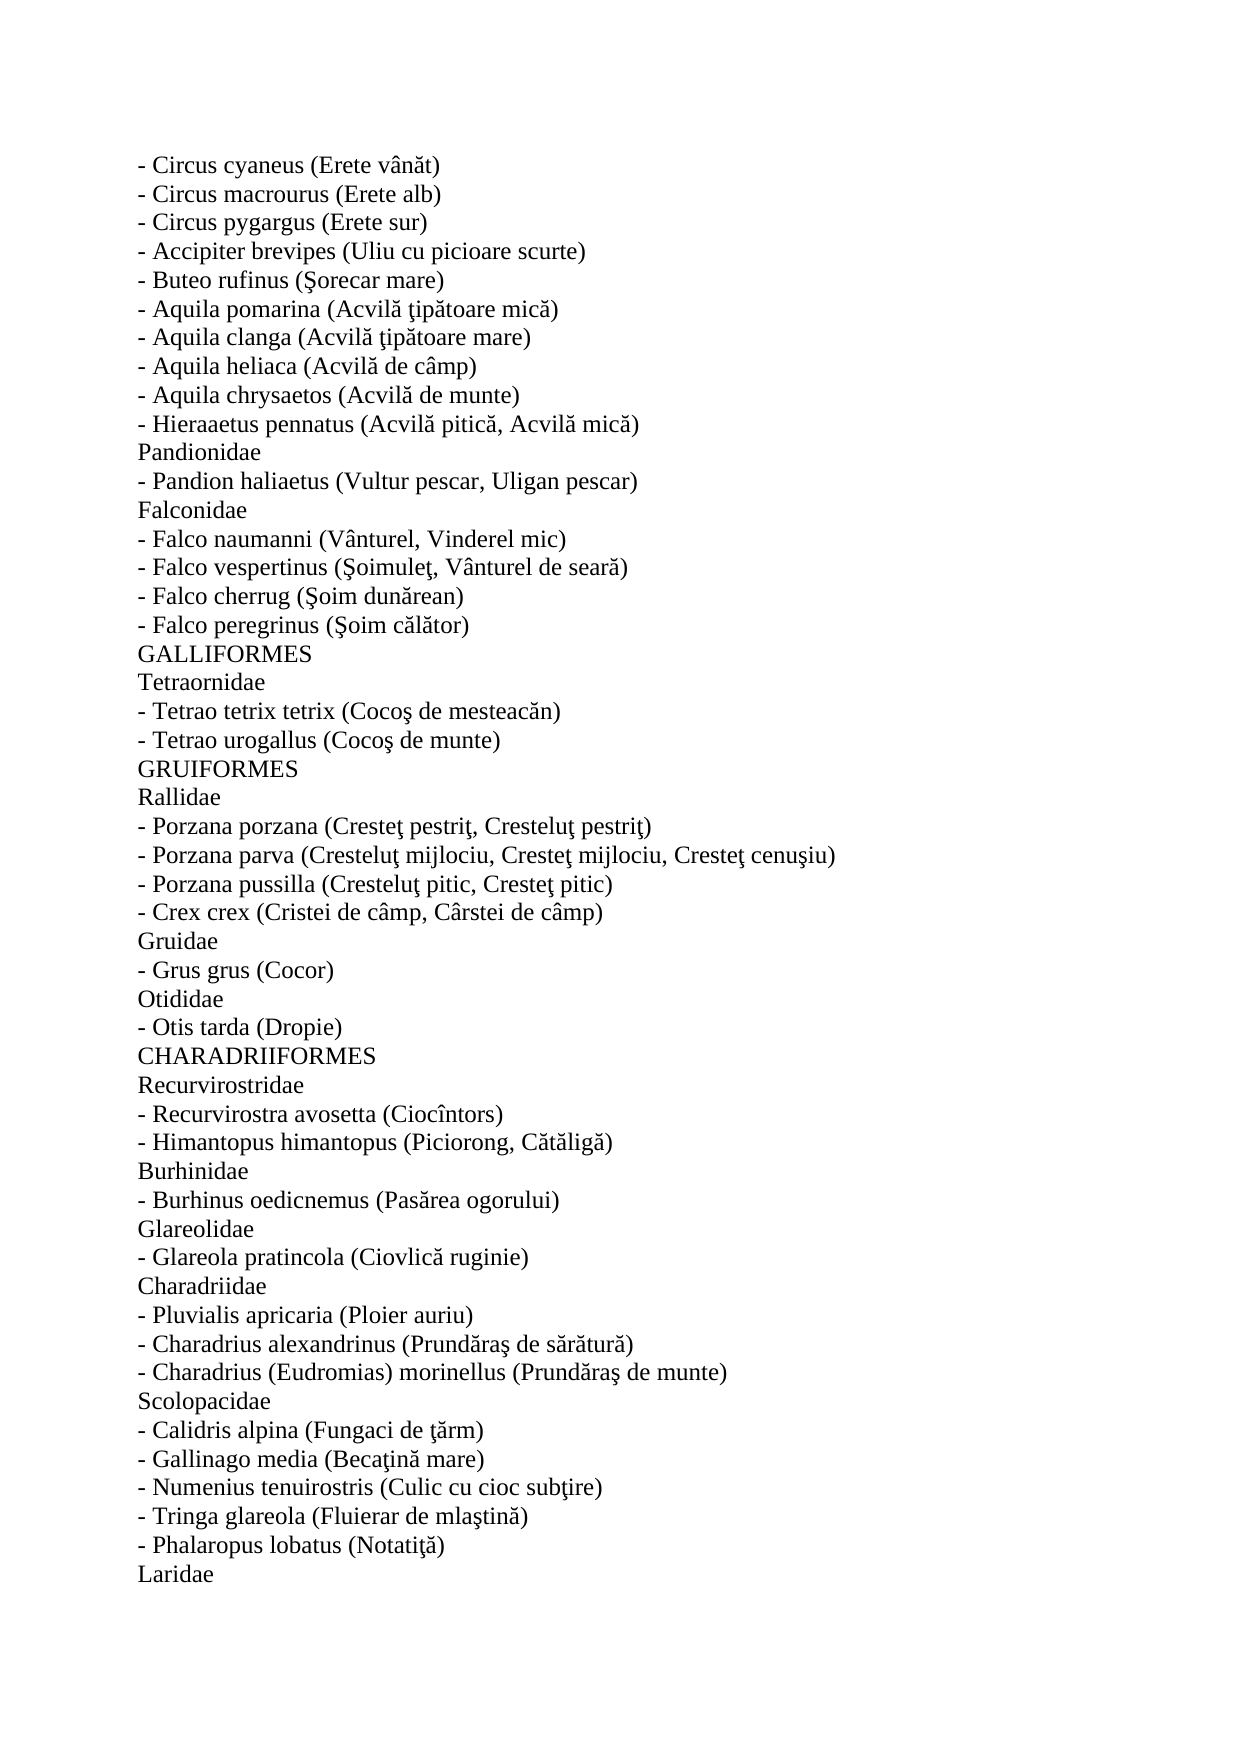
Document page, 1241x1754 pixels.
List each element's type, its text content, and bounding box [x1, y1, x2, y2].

text Otididae [112, 984, 1128, 1012]
text - Glareola pratincola (Ciovlică ruginie) [112, 1242, 1128, 1271]
text - Tetrao urogallus (Cocoş de munte) [112, 725, 1128, 754]
text - Accipiter brevipes (Uliu cu picioare scurte) [112, 236, 1128, 265]
text - Calidris alpina (Fungaci de ţărm) [112, 1415, 1128, 1444]
text - Grus grus (Cocor) [112, 955, 1128, 984]
text - Otis tarda (Dropie) [112, 1012, 1128, 1041]
text - Charadrius (Eudromias) morinellus (Prundăraş de munte) [112, 1357, 1128, 1386]
text - Falco peregrinus (Şoim călător) [112, 610, 1128, 639]
text Scolopacidae [112, 1386, 1128, 1415]
text - Tetrao tetrix tetrix (Cocoş de mesteacăn) [112, 696, 1128, 725]
text - Aquila heliaca (Acvilă de câmp) [112, 351, 1128, 380]
text Laridae [112, 1559, 1128, 1587]
text - Charadrius alexandrinus (Prundăraş de sărătură) [112, 1329, 1128, 1357]
text Rallidae [112, 782, 1128, 811]
text - Crex crex (Cristei de câmp, Cârstei de câmp) [112, 897, 1128, 926]
text GRUIFORMES [112, 754, 1128, 782]
text - Recurvirostra avosetta (Ciocîntors) [112, 1099, 1128, 1127]
text - Hieraaetus pennatus (Acvilă pitică, Acvilă mică) [112, 409, 1128, 437]
text - Buteo rufinus (Şorecar mare) [112, 265, 1128, 294]
text - Tringa glareola (Fluierar de mlaştină) [112, 1501, 1128, 1530]
text Charadriidae [112, 1271, 1128, 1300]
text - Porzana parva (Cresteluţ mijlociu, Cresteţ mijlociu, Cresteţ cenuşiu) [112, 840, 1128, 869]
text - Porzana pussilla (Cresteluţ pitic, Cresteţ pitic) [112, 869, 1128, 897]
text - Aquila chrysaetos (Acvilă de munte) [112, 380, 1128, 409]
text Pandionidae [112, 437, 1128, 466]
text - Falco naumanni (Vânturel, Vinderel mic) [112, 524, 1128, 552]
text - Circus cyaneus (Erete vânăt) [112, 150, 1128, 179]
text - Circus pygargus (Erete sur) [112, 207, 1128, 236]
text Burhinidae [112, 1156, 1128, 1185]
text Tetraornidae [112, 667, 1128, 696]
text - Gallinago media (Becaţină mare) [112, 1444, 1128, 1472]
text Falconidae [112, 495, 1128, 524]
text CHARADRIIFORMES [112, 1041, 1128, 1070]
text - Burhinus oedicnemus (Pasărea ogorului) [112, 1185, 1128, 1214]
text - Pandion haliaetus (Vultur pescar, Uligan pescar) [112, 466, 1128, 495]
text GALLIFORMES [112, 639, 1128, 667]
text - Pluvialis apricaria (Ploier auriu) [112, 1300, 1128, 1329]
text - Porzana porzana (Cresteţ pestriţ, Cresteluţ pestriţ) [112, 811, 1128, 840]
text Gruidae [112, 926, 1128, 955]
text - Falco cherrug (Şoim dunărean) [112, 581, 1128, 610]
text - Aquila clanga (Acvilă ţipătoare mare) [112, 322, 1128, 351]
text - Himantopus himantopus (Piciorong, Cătăligă) [112, 1127, 1128, 1156]
text - Phalaropus lobatus (Notatiţă) [112, 1530, 1128, 1559]
text Recurvirostridae [112, 1070, 1128, 1099]
text Glareolidae [112, 1214, 1128, 1242]
text - Falco vespertinus (Şoimuleţ, Vânturel de seară) [112, 552, 1128, 581]
text - Circus macrourus (Erete alb) [112, 179, 1128, 207]
text - Numenius tenuirostris (Culic cu cioc subţire) [112, 1472, 1128, 1501]
text - Aquila pomarina (Acvilă ţipătoare mică) [112, 294, 1128, 322]
